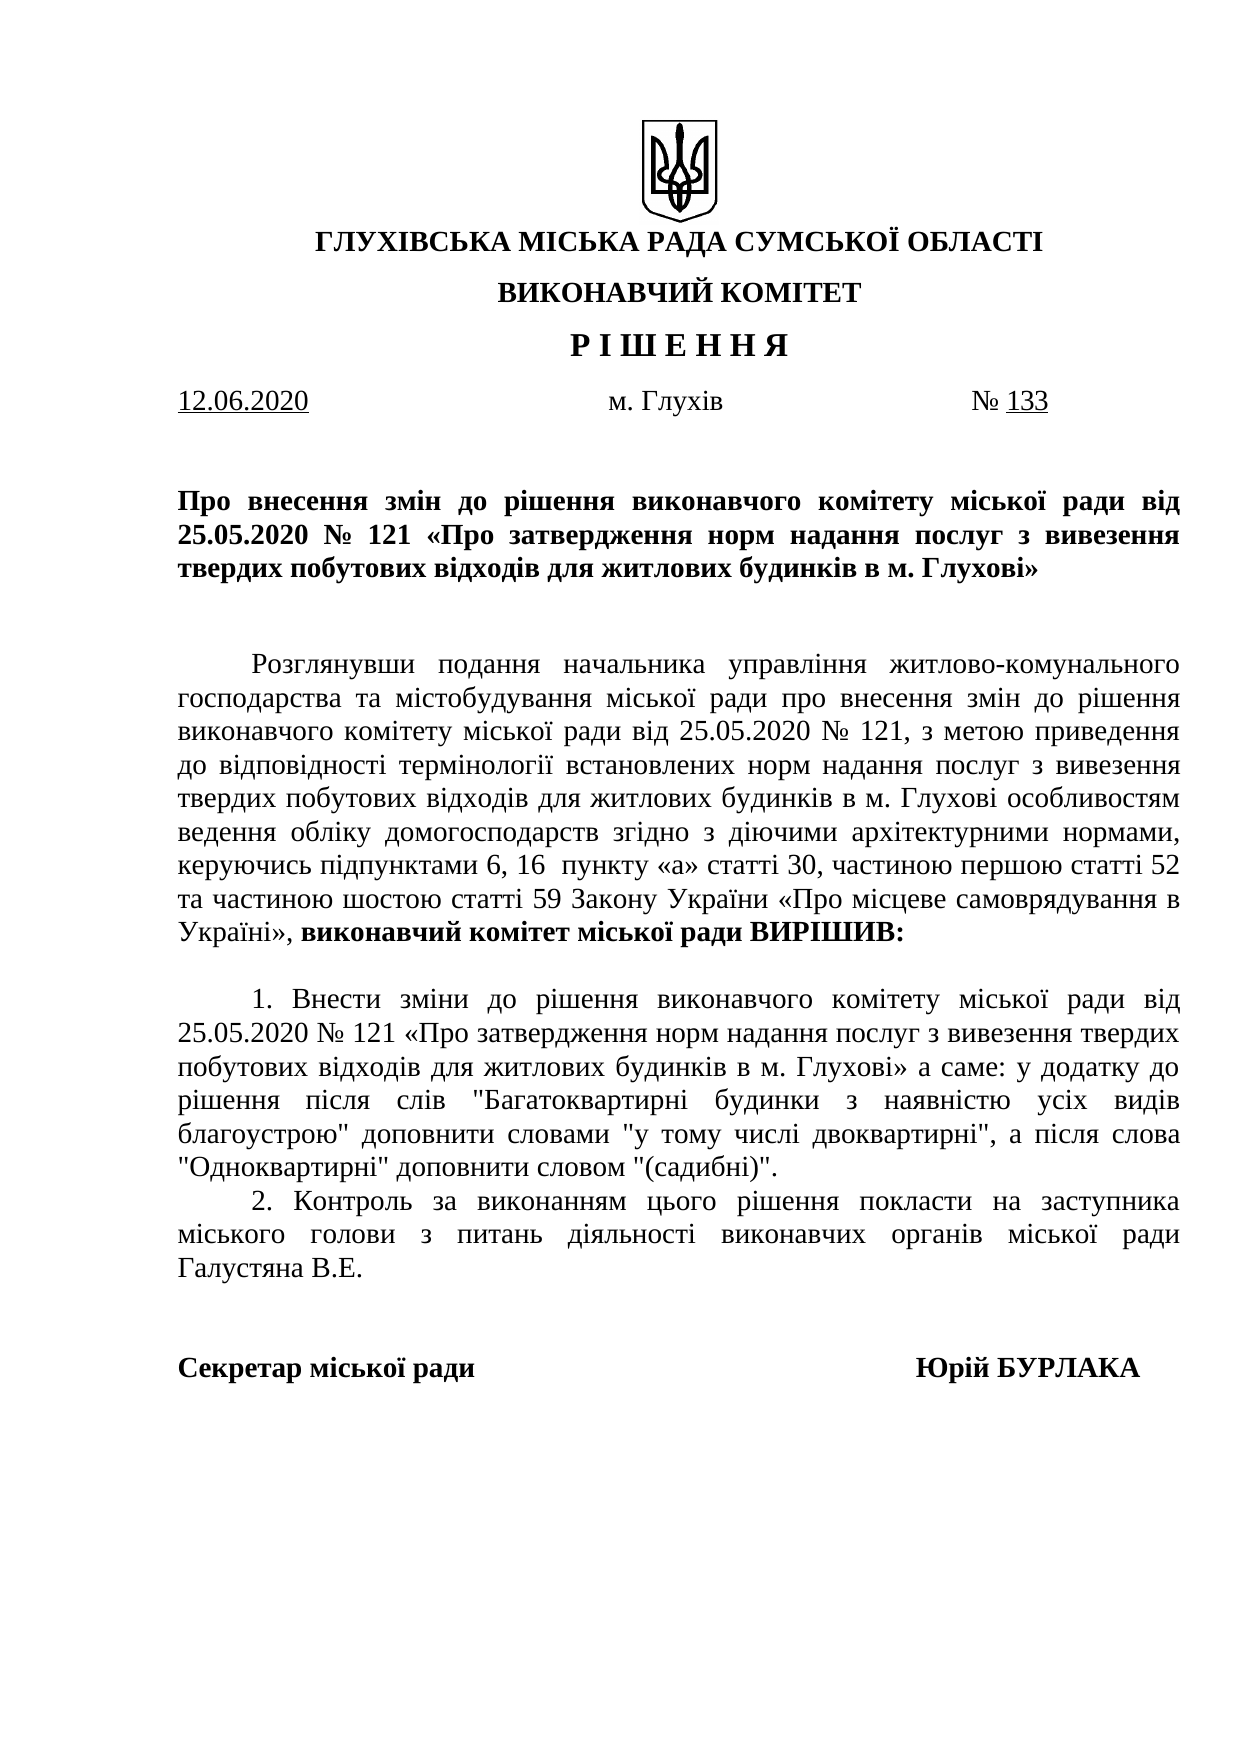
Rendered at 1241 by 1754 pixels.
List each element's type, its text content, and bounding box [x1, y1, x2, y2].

text 1. Внести зміни до рішення виконавчого комітету міської ради від 25.05.2020 № 121 «Про затвердження норм надання послуг з вивезення твердих побутових відходів для житлових будинків в м. Глухові» а саме: у додатку до рішення після слів "Багатоквартирні будинки з наявністю усіх видів благоустрою" доповнити словами "у тому числі двоквартирні", а після слова "Одноквартирні" доповнити словом "(садибні)". [177, 982, 1181, 1183]
subtitle ГЛУХІВСЬКА МІСЬКА РАДА СУМСЬКОЇ ОБЛАСТІ [177, 224, 1182, 258]
picture [639, 118, 719, 225]
text Р І Ш Е Н Н Я [325, 325, 1033, 363]
text 12.06.2020 м. Глухів № 133 [177, 383, 1166, 416]
subtitle ВИКОНАВЧИЙ КОМІТЕТ [177, 275, 1182, 308]
text 2. Контроль за виконанням цього рішення покласти на заступника міського голови з питань діяльності виконавчих органів міської ради Галустяна В.Е. [177, 1183, 1181, 1283]
text Секретар міської ради Юрій БУРЛАКА [177, 1351, 1181, 1384]
text Про внесення змін до рішення виконавчого комітету міської ради від 25.05.2020 № 121 «Про затвердження норм надання послуг з вивезення твердих побутових відходів для житлових будинків в м. Глухові» [177, 483, 1181, 584]
text Розглянувши подання начальника управління житлово-комунального господарства та містобудування міської ради про внесення змін до рішення виконавчого комітету міської ради від 25.05.2020 № 121, з метою приведення до відповідності термінології встановлених норм надання послуг з вивезення твердих побутових відходів для житлових будинків в м. Глухові особливостям ведення обліку домогосподарств згідно з діючими архітектурними нормами, керуючись підпунктами 6, 16 пункту «а» статті 30, частиною першою статті 52 та частиною шостою статті 59 Закону України «Про місцеве самоврядування в Україні», виконавчий комітет міської ради ВИРІШИВ: [177, 646, 1181, 948]
